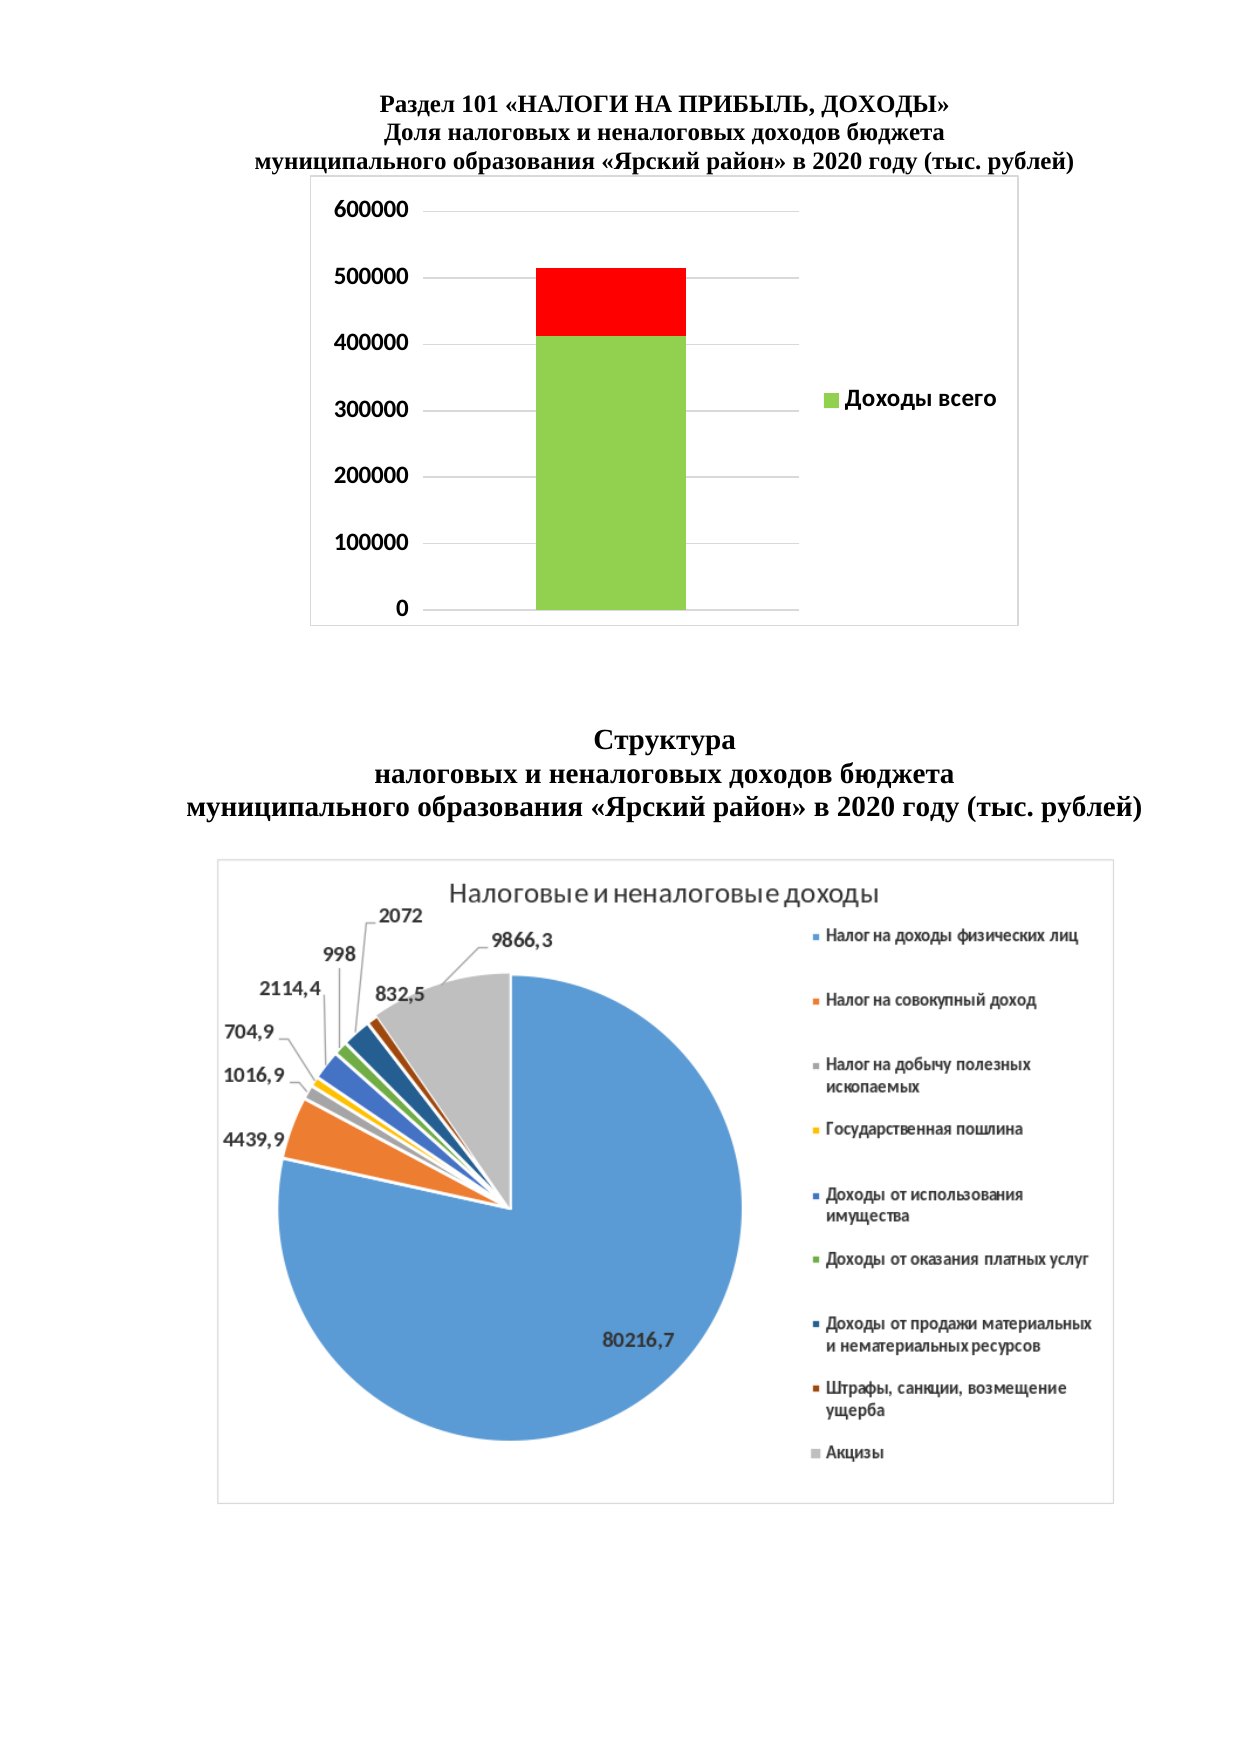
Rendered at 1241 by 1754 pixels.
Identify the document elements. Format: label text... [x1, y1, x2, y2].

text муниципального образования «Ярский район» в 2020 году (тыс. рублей) [177, 789, 1152, 823]
text Раздел 101 «НАЛОГИ НА ПРИБЫЛЬ, ДОХОДЫ» [177, 89, 1152, 117]
text налоговых и неналоговых доходов бюджета [177, 756, 1152, 789]
text Доля налоговых и неналоговых доходов бюджета [177, 117, 1152, 146]
text муниципального образования «Ярский район» в 2020 году (тыс. рублей) [177, 146, 1152, 175]
text Структура [177, 722, 1152, 756]
